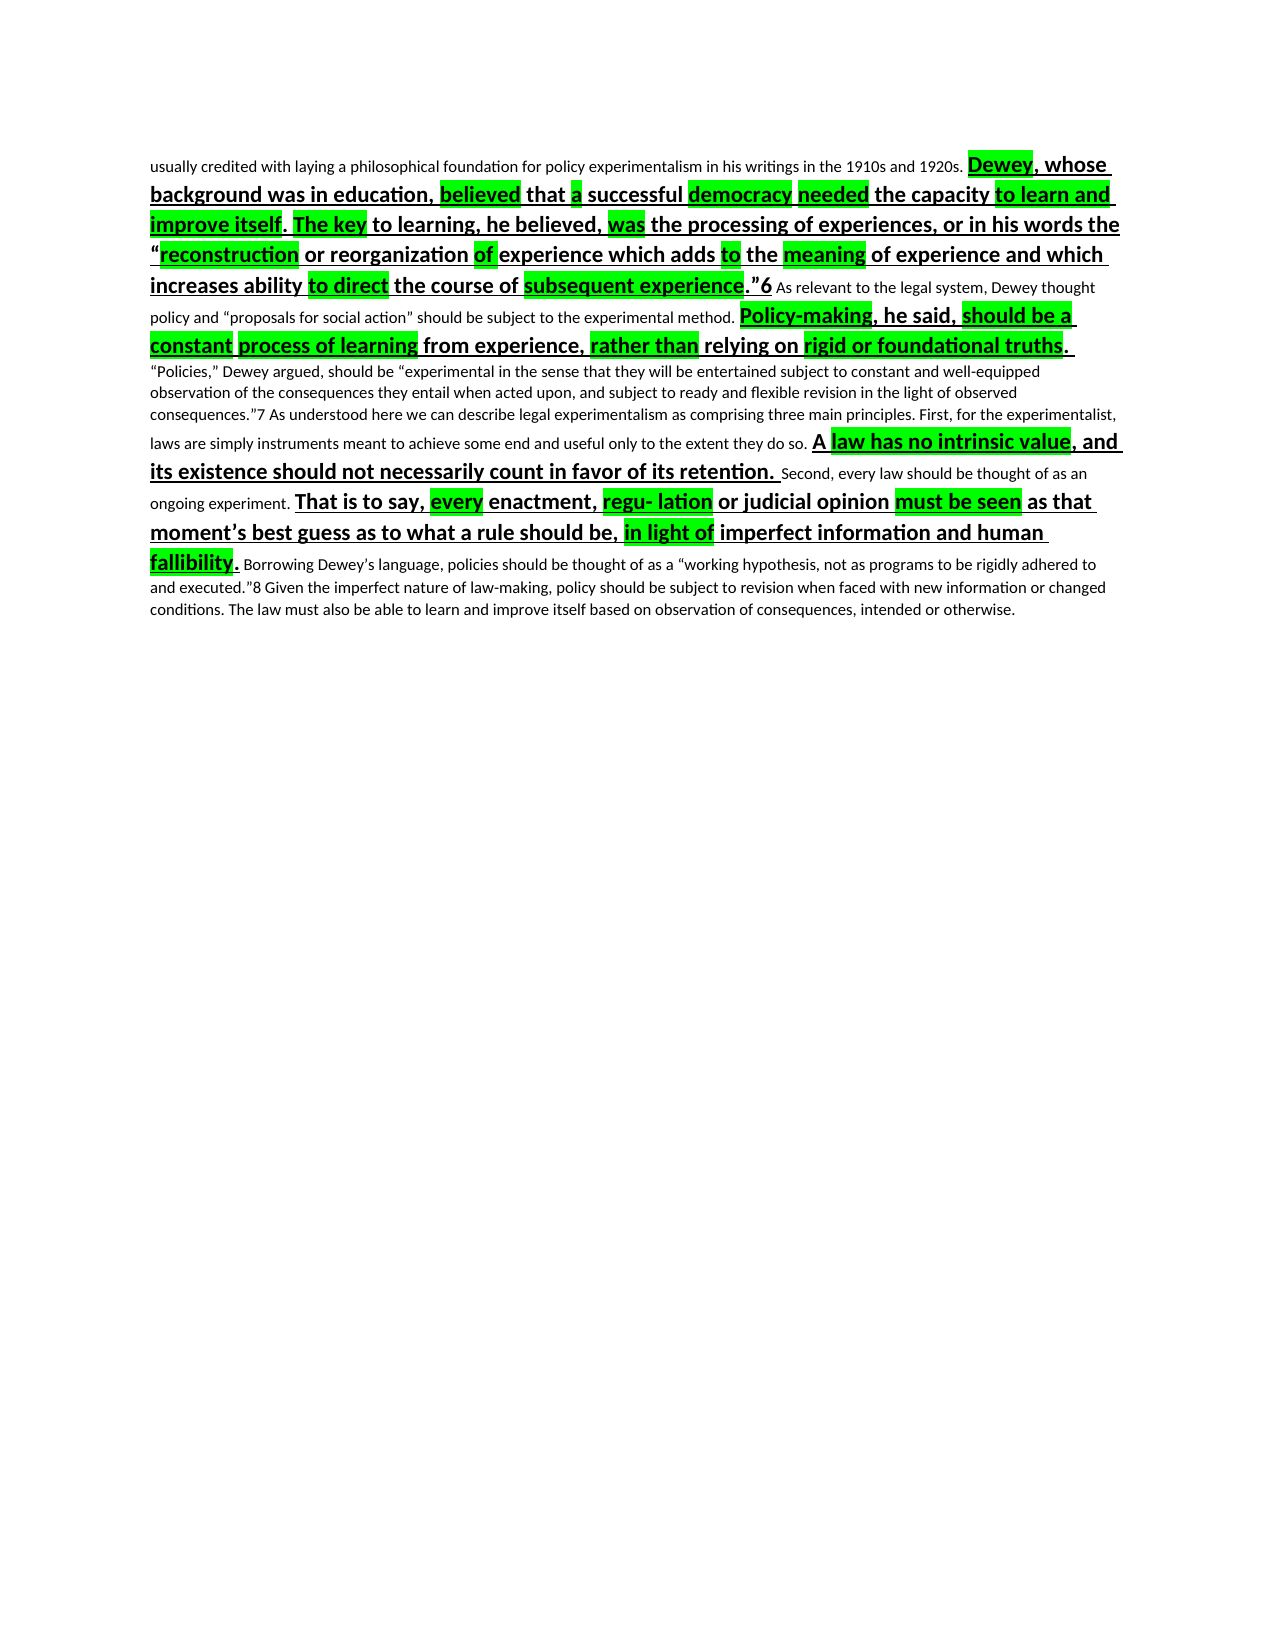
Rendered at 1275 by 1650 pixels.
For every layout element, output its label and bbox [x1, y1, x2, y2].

text [150, 150, 1125, 620]
